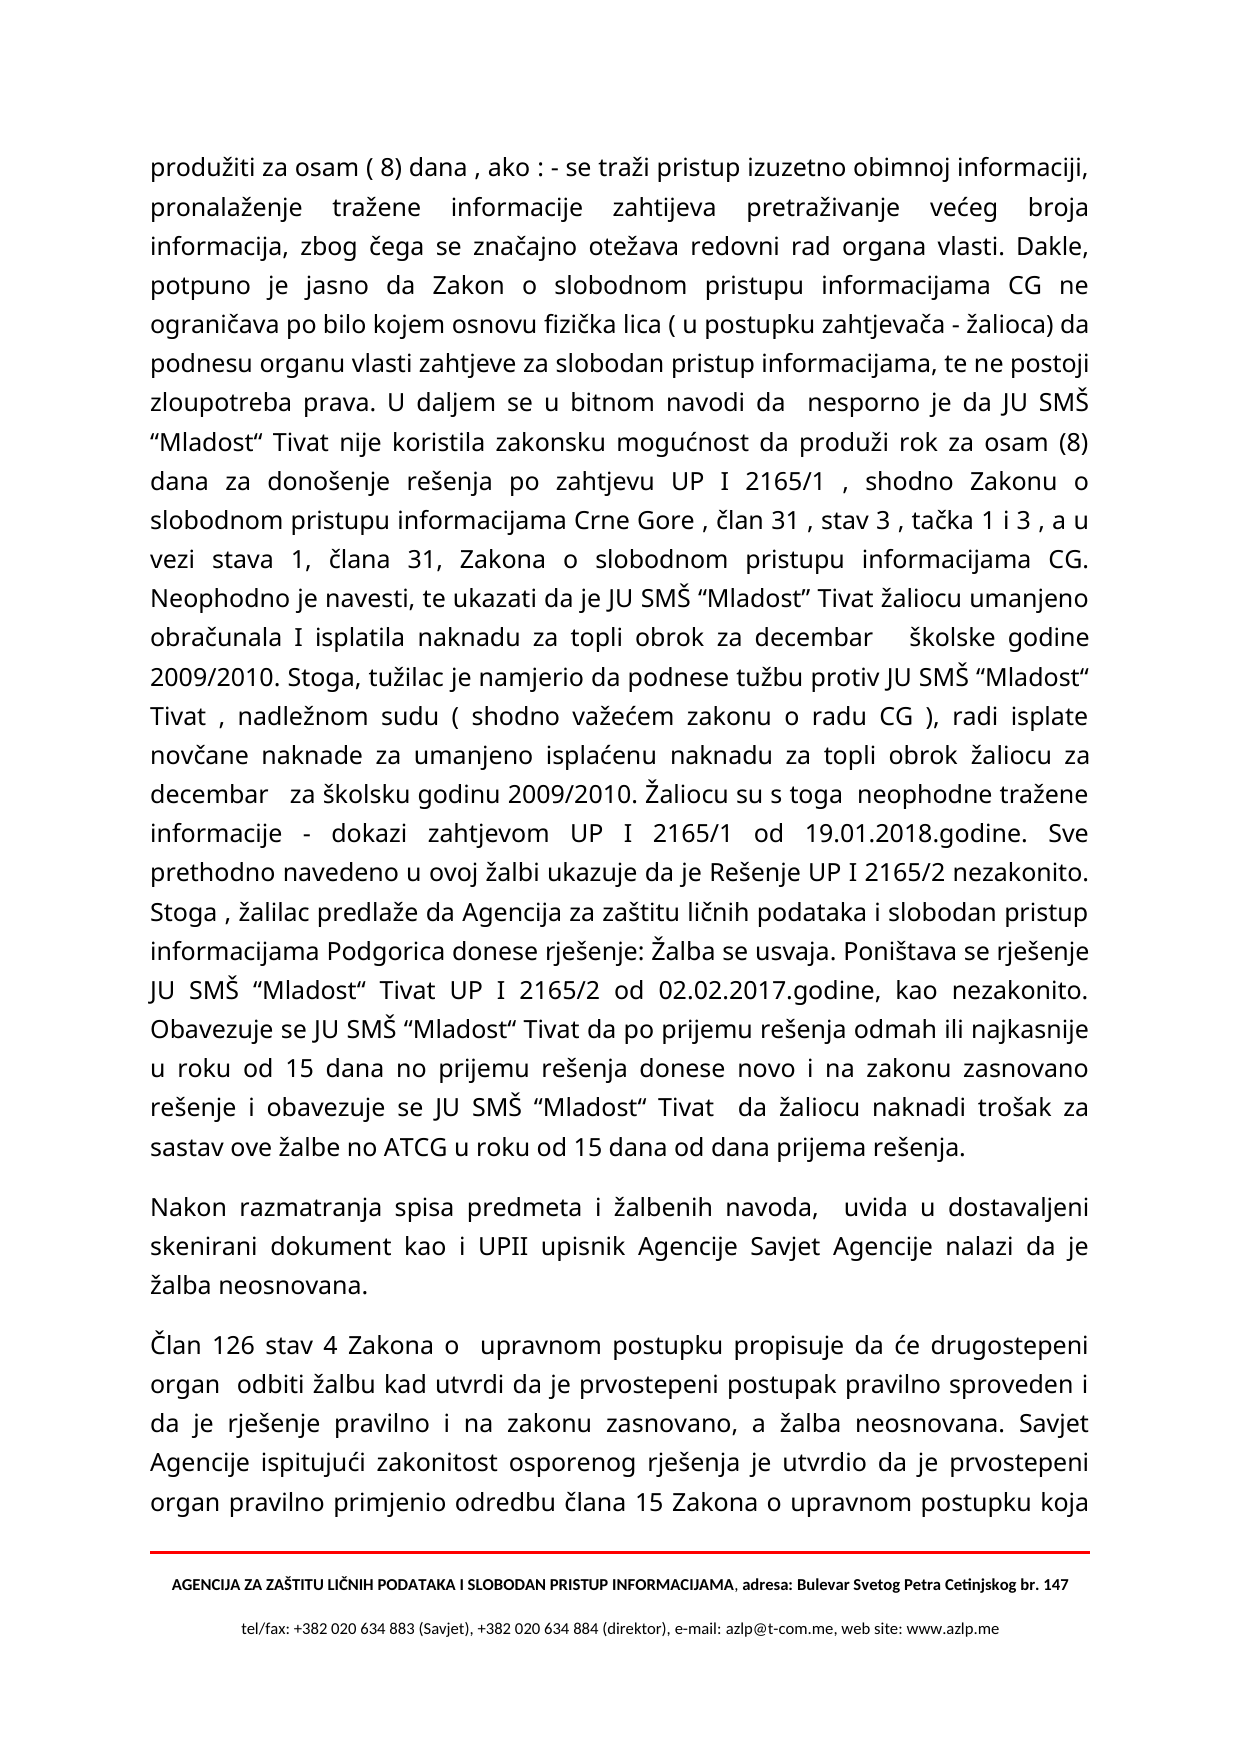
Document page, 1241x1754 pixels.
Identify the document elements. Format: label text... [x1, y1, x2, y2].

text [150, 1327, 1090, 1518]
text Nakon razmatranja spisa predmeta i žalbenih navoda, uvida u dostavaljeni skenirani dokument kao i UPII upisnik Agencije Savjet Agencije nalazi da je žalba neosnovana. [150, 1189, 1090, 1302]
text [150, 150, 1090, 1163]
